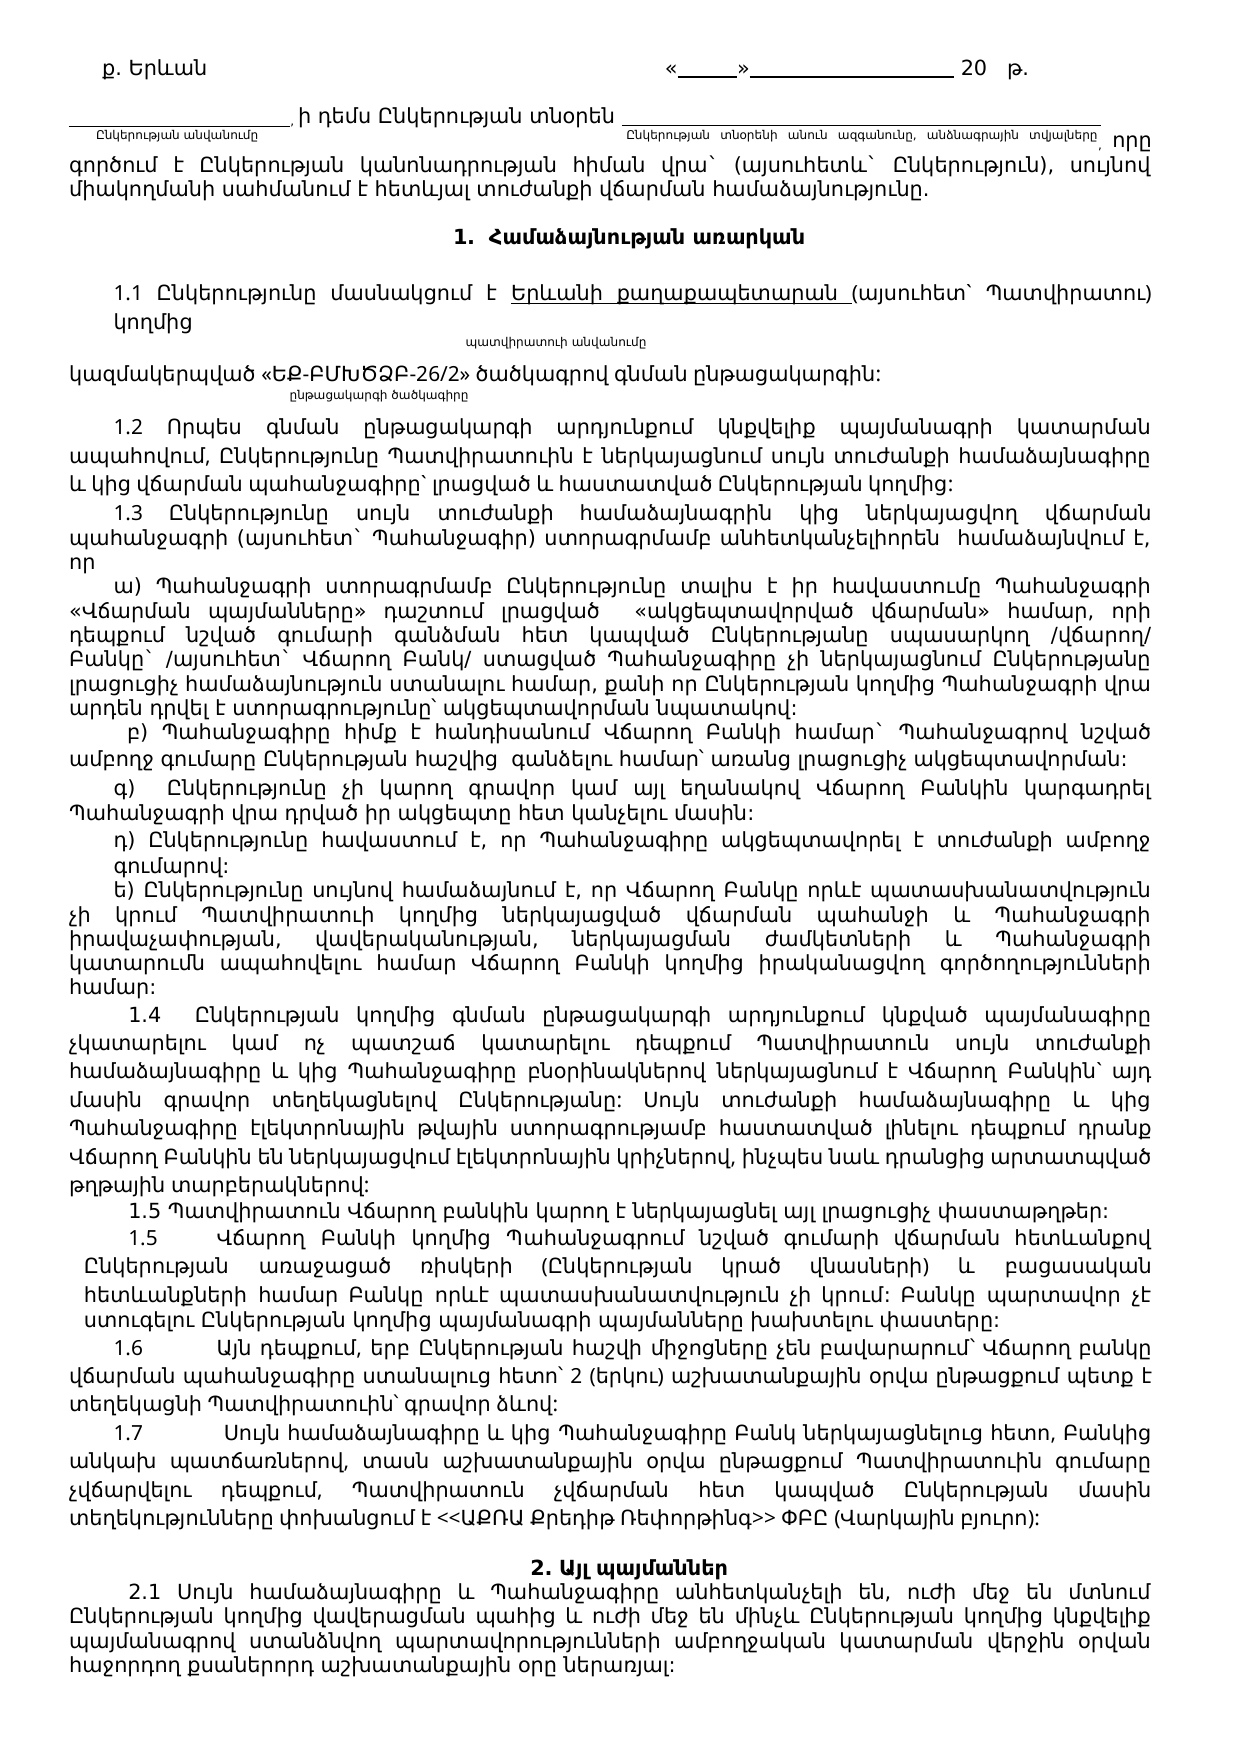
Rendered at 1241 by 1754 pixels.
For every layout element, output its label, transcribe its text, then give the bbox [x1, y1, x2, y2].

text բ) Պահանջագիրը հիմք է հանդիսանում Վճարող Բանկի համար` Պահանջագրով նշված ամբողջ գումարը Ընկերության հաշվից գանձելու համար՝ առանց լրացուցիչ ակցեպտավորման: [69, 720, 1152, 773]
text ք. Երևան « » 20 թ. [69, 56, 1152, 80]
text Ընկերության անվանումը Ընկերության տնօրենի անուն ազգանունը, անձնագրային տվյալները, որը գործում է Ընկերության կանոնադրության հիման վրա` (այսուհետև` Ընկերություն), սույնով միակողմանի սահմանում է հետևյալ տուժանքի վճարման համաձայնությունը. [69, 128, 1152, 201]
list Այն դեպքում, երբ Ընկերության հաշվի միջոցները չեն բավարարում՝ Վճարող բանկը վճարման պահանջագիրը ստանալուց հետո՝ 2 (երկու) աշխատանքային օրվա ընթացքում պետք է տեղեկացնի Պատվիրատուին՝ գրավոր ձևով: [69, 1333, 1152, 1418]
text 1.2 Որպես գնման ընթացակարգի արդյունքում կնքվելիք պայմանագրի կատարման ապահովում, Ընկերությունը Պատվիրատուին է ներկայացնում սույն տուժանքի համաձայնագիրը և կից վճարման պահանջագիրը` լրացված և հաստատված Ընկերության կողմից: [69, 412, 1152, 498]
text ընթացակարգի ծածկագիրը [113, 388, 1152, 412]
text 1.1 Ընկերությունը մասնակցում է Երևանի քաղաքապետարան (այսուհետ` Պատվիրատու) կողմից [113, 278, 1152, 335]
list Սույն համաձայնագիրը և կից Պահանջագիրը Բանկ ներկայացնելուց հետո, Բանկից անկախ պատճառներով, տասն աշխատանքային օրվա ընթացքում Պատվիրատուին գումարը չվճարվելու դեպքում, Պատվիրատուն չվճարման հետ կապված Ընկերության մասին տեղեկությունները փոխանցում է <<ԱՔՌԱ Քրեդիթ Ռեփորթինգ>> ՓԲԸ (Վարկային բյուրո): [69, 1418, 1152, 1532]
text 1.4 Ընկերության կողմից գնման ընթացակարգի արդյունքում կնքված պայմանագիրը չկատարելու կամ ոչ պատշաճ կատարելու դեպքում Պատվիրատուն սույն տուժանքի համաձայնագիրը և կից Պահանջագիրը բնօրինակներով ներկայացնում է Վճարող Բանկին` այդ մասին գրավոր տեղեկացնելով Ընկերությանը: Սույն տուժանքի համաձայնագիրը և կից Պահանջագիրը էլեկտրոնային թվային ստորագրությամբ հաստատված լինելու դեպքում դրանք Վճարող Բանկին են ներկայացվում էլեկտրոնային կրիչներով, ինչպես նաև դրանցից արտատպված թղթային տարբերակներով: [69, 1000, 1152, 1199]
text գ) Ընկերությունը չի կարող գրավոր կամ այլ եղանակով Վճարող Բանկին կարգադրել Պահանջագրի վրա դրված իր ակցեպտը հետ կանչելու մասին: [69, 773, 1152, 826]
text 2.1 Սույն համաձայնագիրը և Պահանջագիրը անհետկանչելի են, ուժի մեջ են մտնում Ընկերության կողմից վավերացման պահից և ուժի մեջ են մինչև Ընկերության կողմից կնքվելիք պայմանագրով ստանձնվող պարտավորությունների ամբողջական կատարման վերջին օրվան հաջորդող քսաներորդ աշխատանքային օրը ներառյալ: [69, 1580, 1152, 1677]
text ա) Պահանջագրի ստորագրմամբ Ընկերությունը տալիս է իր հավաստումը Պահանջագրի «Վճարման պայմանները» դաշտում լրացված «ակցեպտավորված վճարման» համար, որի դեպքում նշված գումարի գանձման հետ կապված Ընկերությանը սպասարկող /վճարող/ Բանկը` /այսուհետ` Վճարող Բանկ/ ստացված Պահանջագիրը չի ներկայացնում Ընկերությանը լրացուցիչ համաձայնություն ստանալու համար, քանի որ Ընկերության կողմից Պահանջագրի վրա արդեն դրվել է ստորագրությունը՝ ակցեպտավորման նպատակով: [69, 574, 1152, 720]
text կազմակերպված «ԵՔ-ԲՄԽԾՁԲ-26/2» ծածկագրով գնման ընթացակարգին: [69, 359, 1152, 388]
text պատվիրատուի անվանումը [113, 335, 1152, 359]
text 1.5 Պատվիրատուն Վճարող բանկին կարող է ներկայացնել այլ լրացուցիչ փաստաթղթեր: [128, 1199, 1152, 1223]
text , ի դեմս Ընկերության տնօրեն [69, 104, 1152, 128]
text 2․ Այլ պայմաններ [106, 1556, 1152, 1580]
text ե) Ընկերությունը սույնով համաձայնում է, որ Վճարող Բանկը որևէ պատասխանատվություն չի կրում Պատվիրատուի կողմից ներկայացված վճարման պահանջի և Պահանջագրի իրավաչափության, վավերականության, ներկայացման ժամկետների և Պահանջագրի կատարումն ապահովելու համար Վճարող Բանկի կողմից իրականացվող գործողությունների համար: [69, 878, 1152, 1000]
text դ) Ընկերությունը հավաստում է, որ Պահանջագիրը ակցեպտավորել է տուժանքի ամբողջ գումարով: [113, 826, 1152, 878]
list Վճարող Բանկի կողմից Պահանջագրում նշված գումարի վճարման հետևանքով Ընկերության առաջացած ռիսկերի (Ընկերության կրած վնասների) և բացասական հետևանքների համար Բանկը որևէ պատասխանատվություն չի կրում: Բանկը պարտավոր չէ ստուգելու Ընկերության կողմից պայմանագրի պայմանները խախտելու փաստերը: [84, 1223, 1152, 1333]
text 1.3 Ընկերությունը սույն տուժանքի համաձայնագրին կից ներկայացվող վճարման պահանջագրի (այսուհետ` Պահանջագիր) ստորագրմամբ անհետկանչելիորեն համաձայնվում է, որ [69, 498, 1152, 574]
text 1․ Համաձայնության առարկան [106, 225, 1152, 250]
